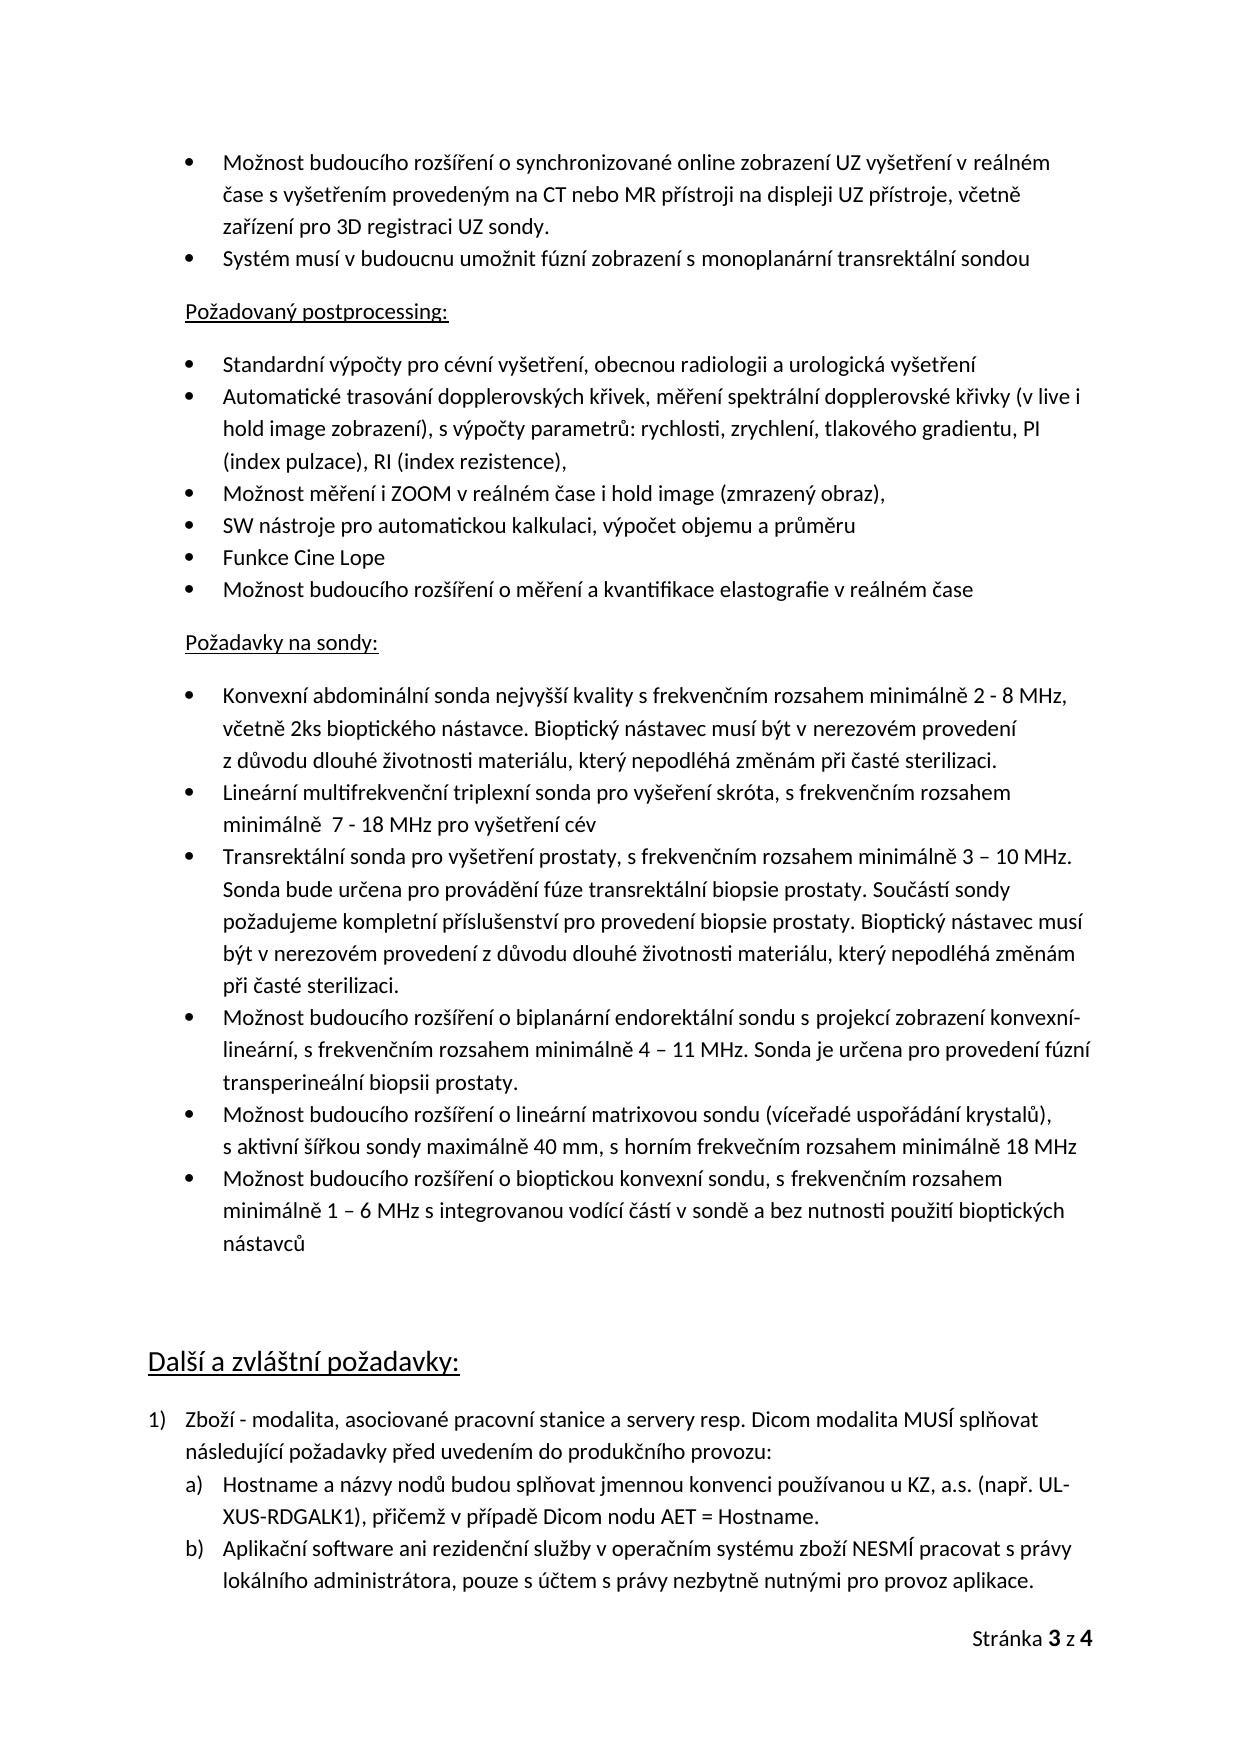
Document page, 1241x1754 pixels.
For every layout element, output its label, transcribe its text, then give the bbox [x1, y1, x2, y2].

list Konvexní abdominální sonda nejvyšší kvality s frekvenčním rozsahem minimálně 2 - 8 MHz, včetně 2ks bioptického nástavce. Bioptický nástavec musí být v nerezovém provedení z důvodu dlouhé životnosti materiálu, který nepodléhá změnám při časté sterilizaci. [185, 682, 1093, 774]
text Požadovaný postprocessing: [185, 297, 1093, 325]
list Možnost budoucího rozšíření o synchronizované online zobrazení UZ vyšetření v reálném čase s vyšetřením provedeným na CT nebo MR přístroji na displeji UZ přístroje, včetně zařízení pro 3D registraci UZ sondy. [185, 148, 1093, 240]
text Požadavky na sondy: [185, 628, 1093, 657]
list Funkce Cine Lope [185, 543, 1093, 571]
list Transrektální sonda pro vyšetření prostaty, s frekvenčním rozsahem minimálně 3 – 10 MHz. Sonda bude určena pro provádění fúze transrektální biopsie prostaty. Součástí sondy požadujeme kompletní příslušenství pro provedení biopsie prostaty. Bioptický nástavec musí být v nerezovém provedení z důvodu dlouhé životnosti materiálu, který nepodléhá změnám při časté sterilizaci. [185, 842, 1093, 999]
list Možnost budoucího rozšíření o biplanární endorektální sondu s projekcí zobrazení konvexní-lineární, s frekvenčním rozsahem minimálně 4 – 11 MHz. Sonda je určena pro provedení fúzní transperineální biopsii prostaty. [185, 1003, 1093, 1096]
list Aplikační software ani rezidenční služby v operačním systému zboží NESMÍ pracovat s právy lokálního administrátora, pouze s účtem s právy nezbytně nutnými pro provoz aplikace. [185, 1534, 1093, 1594]
list Možnost měření i ZOOM v reálném čase i hold image (zmrazený obraz), [185, 479, 1093, 507]
list SW nástroje pro automatickou kalkulaci, výpočet objemu a průměru [185, 511, 1093, 539]
list Systém musí v budoucnu umožnit fúzní zobrazení s monoplanární transrektální sondou [185, 244, 1093, 272]
list Standardní výpočty pro cévní vyšetření, obecnou radiologii a urologická vyšetření [185, 350, 1093, 378]
list Zboží - modalita, asociované pracovní stanice a servery resp. Dicom modalita MUSÍ splňovat následující požadavky před uvedením do produkčního provozu: [148, 1405, 1093, 1466]
list Hostname a názvy nodů budou splňovat jmennou konvenci používanou u KZ, a.s. (např. UL-XUS-RDGALK1), přičemž v případě Dicom nodu AET = Hostname. [185, 1470, 1093, 1530]
list Možnost budoucího rozšíření o lineární matrixovou sondu (víceřadé uspořádání krystalů), s aktivní šířkou sondy maximálně 40 mm, s horním frekvečním rozsahem minimálně 18 MHz [185, 1100, 1093, 1160]
list Automatické trasování dopplerovských křivek, měření spektrální dopplerovské křivky (v live i hold image zobrazení), s výpočty parametrů: rychlosti, zrychlení, tlakového gradientu, PI (index pulzace), RI (index rezistence), [185, 382, 1093, 475]
list Možnost budoucího rozšíření o bioptickou konvexní sondu, s frekvenčním rozsahem minimálně 1 – 6 MHz s integrovanou vodící částí v sondě a bez nutnosti použití bioptických nástavců [185, 1164, 1093, 1257]
list Možnost budoucího rozšíření o měření a kvantifikace elastografie v reálném čase [185, 576, 1093, 603]
list Lineární multifrekvenční triplexní sonda pro vyšeření skróta, s frekvenčním rozsahem minimálně 7 - 18 MHz pro vyšetření cév [185, 778, 1093, 838]
text Další a zvláštní požadavky: [148, 1343, 1093, 1379]
